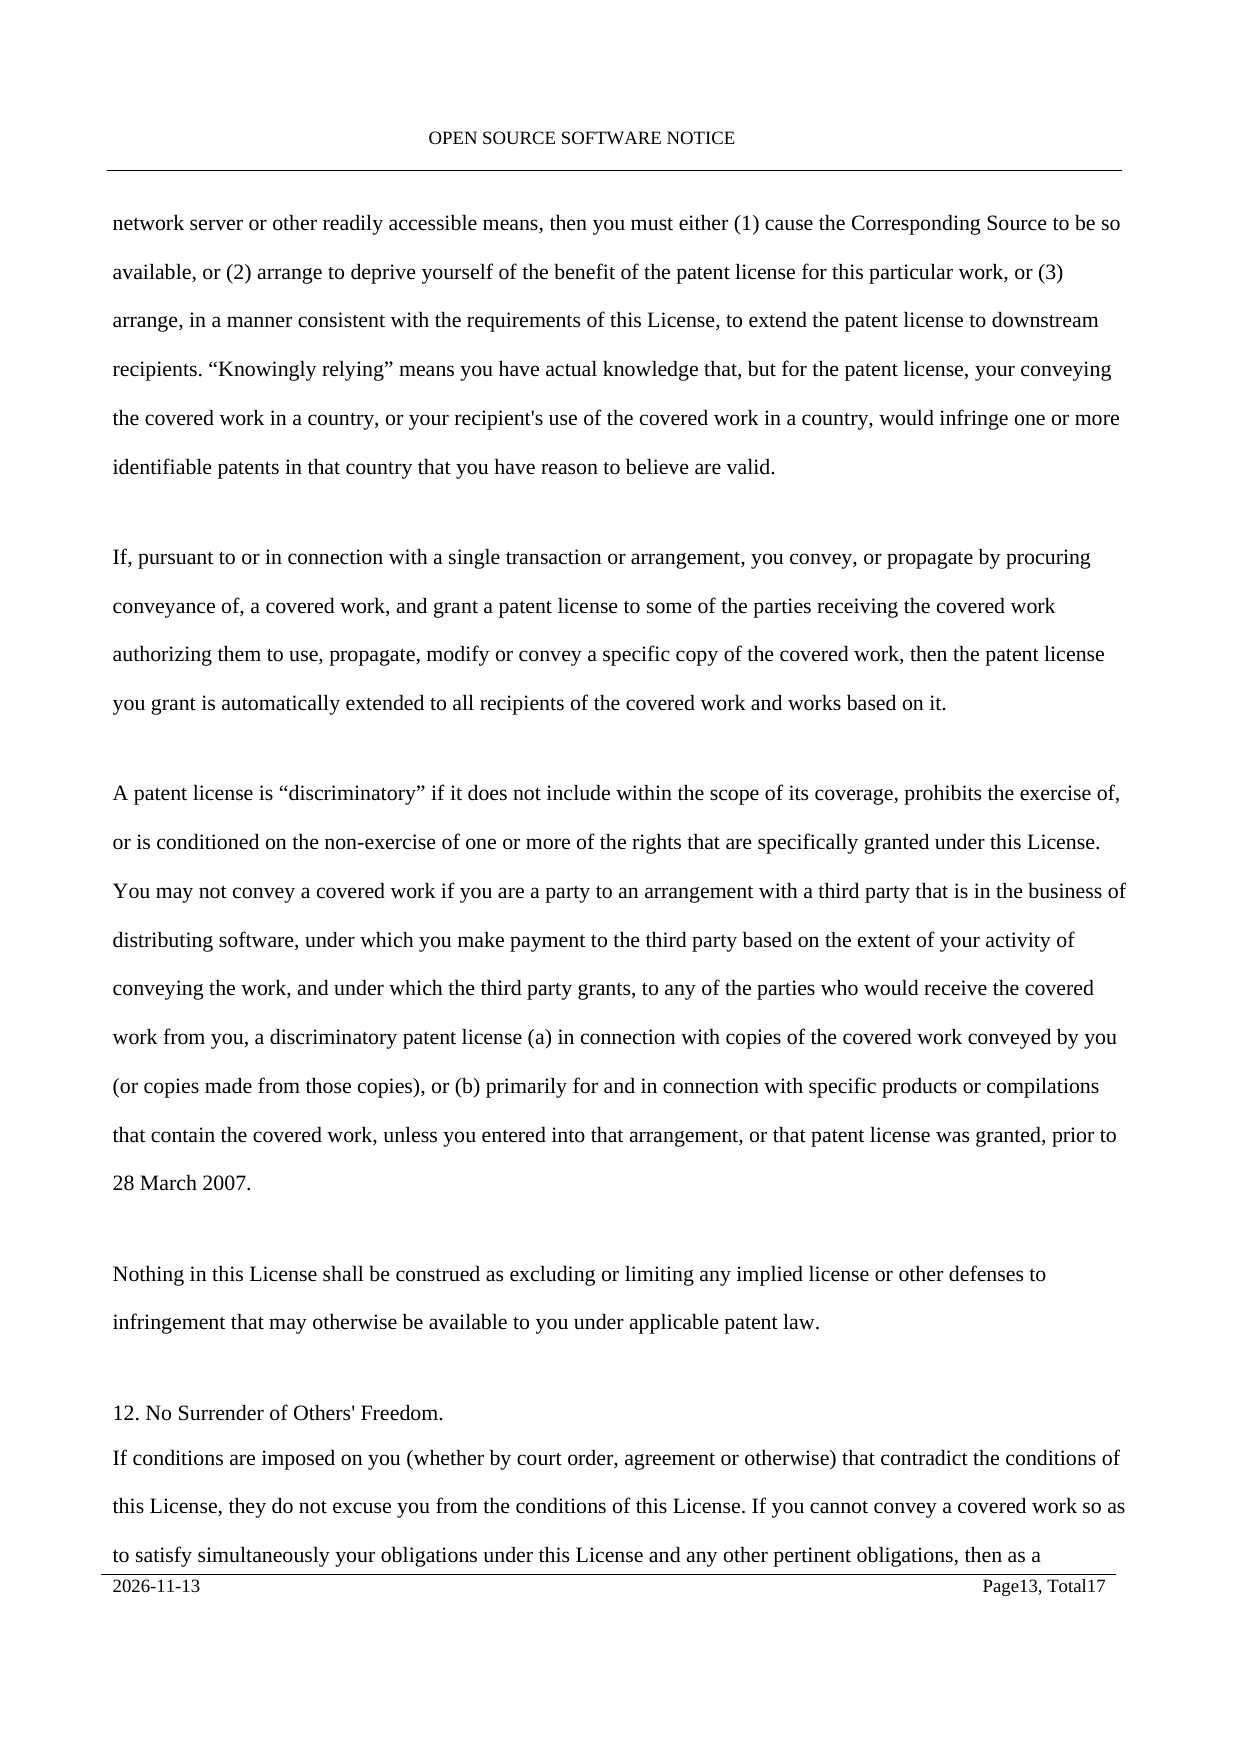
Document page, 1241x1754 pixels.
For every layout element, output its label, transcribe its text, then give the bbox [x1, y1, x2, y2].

text If, pursuant to or in connection with a single transaction or arrangement, you convey, or propagate by procuring conveyance of, a covered work, and grant a patent license to some of the parties receiving the covered work authorizing them to use, propagate, modify or convey a specific copy of the covered work, then the patent license you grant is automatically extended to all recipients of the covered work and works based on it. [112, 540, 1128, 719]
text A patent license is “discriminatory” if it does not include within the scope of its coverage, prohibits the exercise of, or is conditioned on the non-exercise of one or more of the rights that are specifically granted under this License. You may not convey a covered work if you are a party to an arrangement with a third party that is in the business of distributing software, under which you make payment to the third party based on the extent of your activity of conveying the work, and under which the third party grants, to any of the parties who would receive the covered work from you, a discriminatory patent license (a) in connection with copies of the covered work conveyed by you (or copies made from those copies), or (b) primarily for and in connection with specific products or compilations that contain the covered work, unless you entered into that arrangement, or that patent license was granted, prior to 28 March 2007. [112, 777, 1128, 1199]
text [112, 206, 1128, 483]
text 12. No Surrender of Others' Freedom. [112, 1396, 1128, 1428]
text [112, 1441, 1128, 1571]
text Nothing in this License shall be construed as excluding or limiting any implied license or other defenses to infringement that may otherwise be available to you under applicable patent law. [112, 1257, 1128, 1338]
